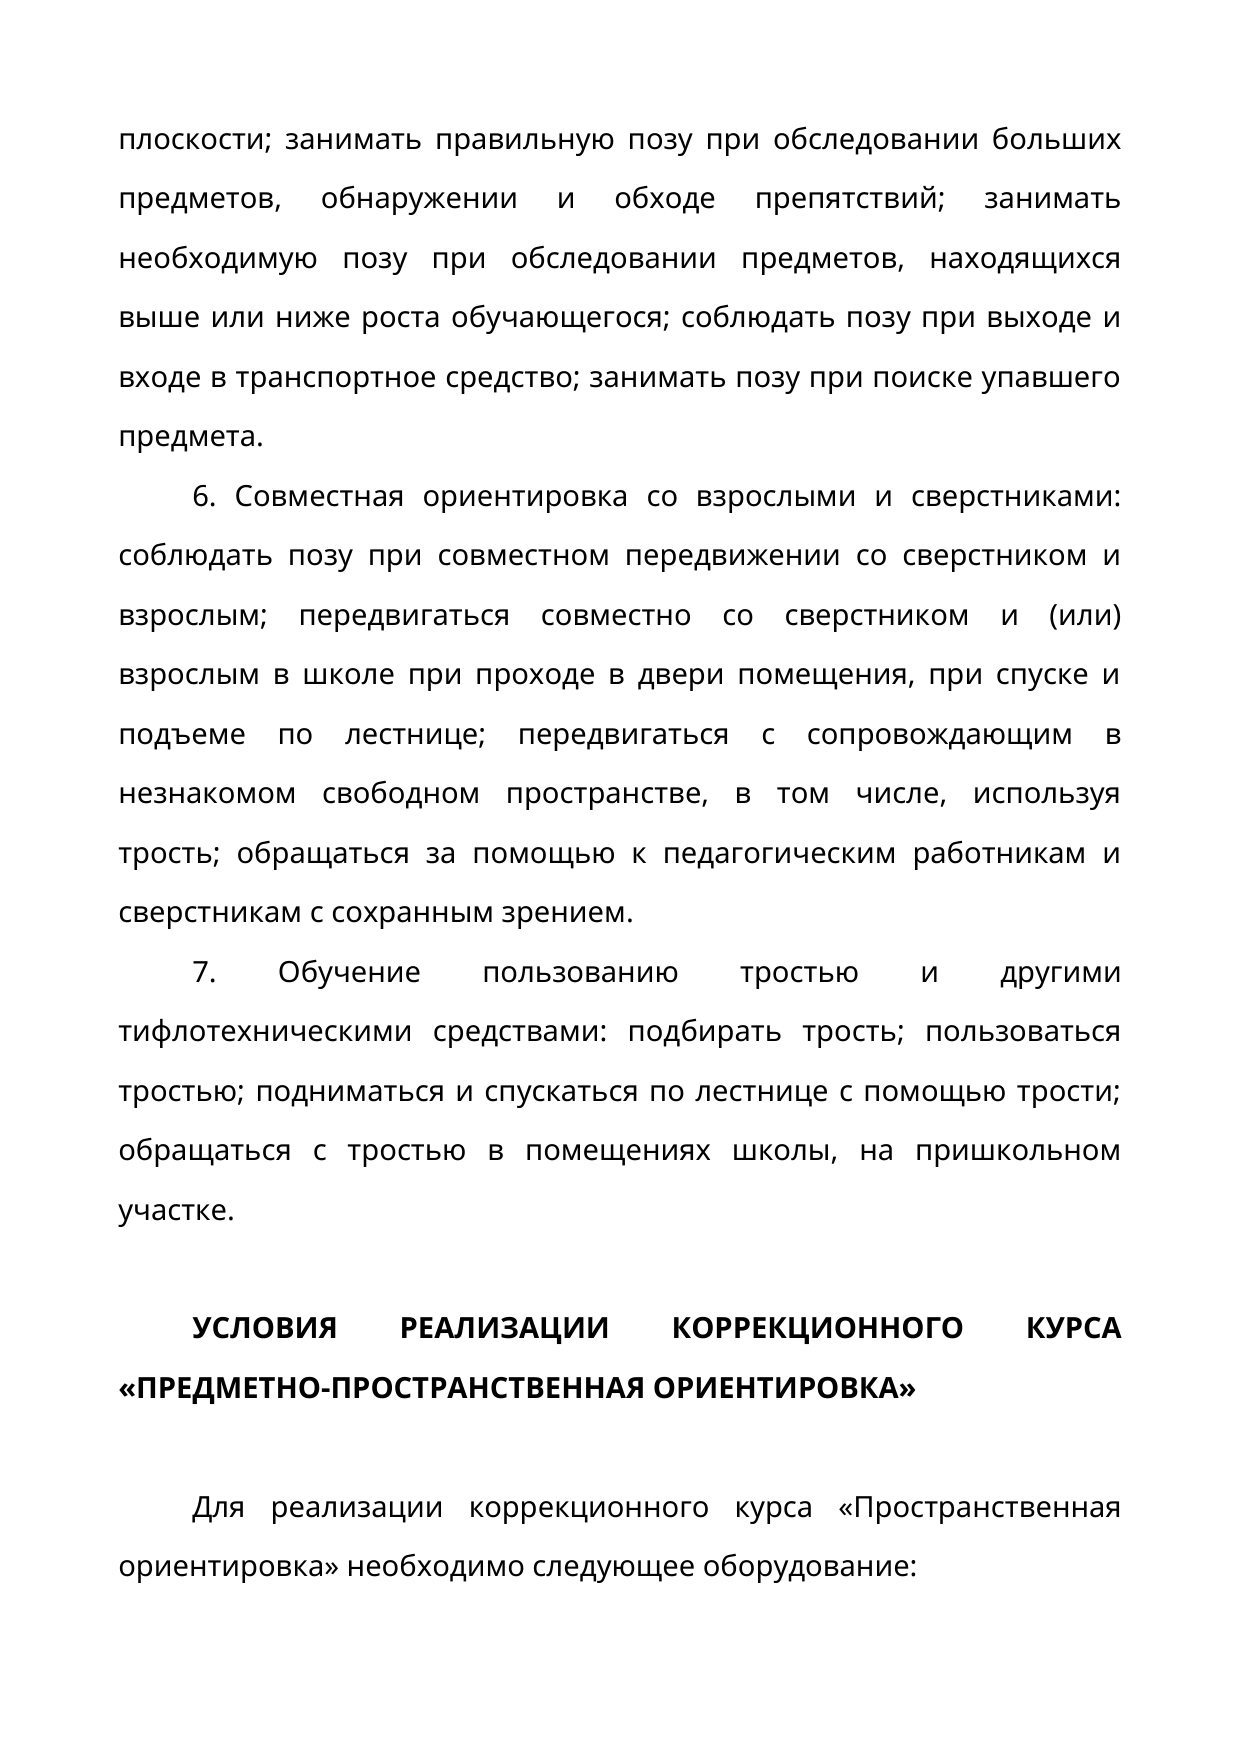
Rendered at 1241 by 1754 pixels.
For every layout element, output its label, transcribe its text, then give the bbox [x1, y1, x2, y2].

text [118, 118, 1122, 455]
subtitle УСЛОВИЯ РЕАЛИЗАЦИИ КОРРЕКЦИОННОГО КУРСА «ПРЕДМЕТНО-ПРОСТРАНСТВЕННАЯ ОРИЕНТИРОВКА» [118, 1308, 1122, 1407]
text 6. Совместная ориентировка со взрослыми и сверстниками: соблюдать позу при совместном передвижении со сверстником и взрослым; передвигаться совместно со сверстником и (или) взрослым в школе при проходе в двери помещения, при спуске и подъеме по лестнице; передвигаться с сопровождающим в незнакомом свободном пространстве, в том числе, используя трость; обращаться за помощью к педагогическим работникам и сверстникам с сохранным зрением. [118, 475, 1122, 931]
text Для реализации коррекционного курса «Пространственная ориентировка» необходимо следующее оборудование: [118, 1486, 1122, 1585]
text 7. Обучение пользованию тростью и другими тифлотехническими средствами: подбирать трость; пользоваться тростью; подниматься и спускаться по лестнице с помощью трости; обращаться с тростью в помещениях школы, на пришкольном участке. [118, 951, 1122, 1228]
